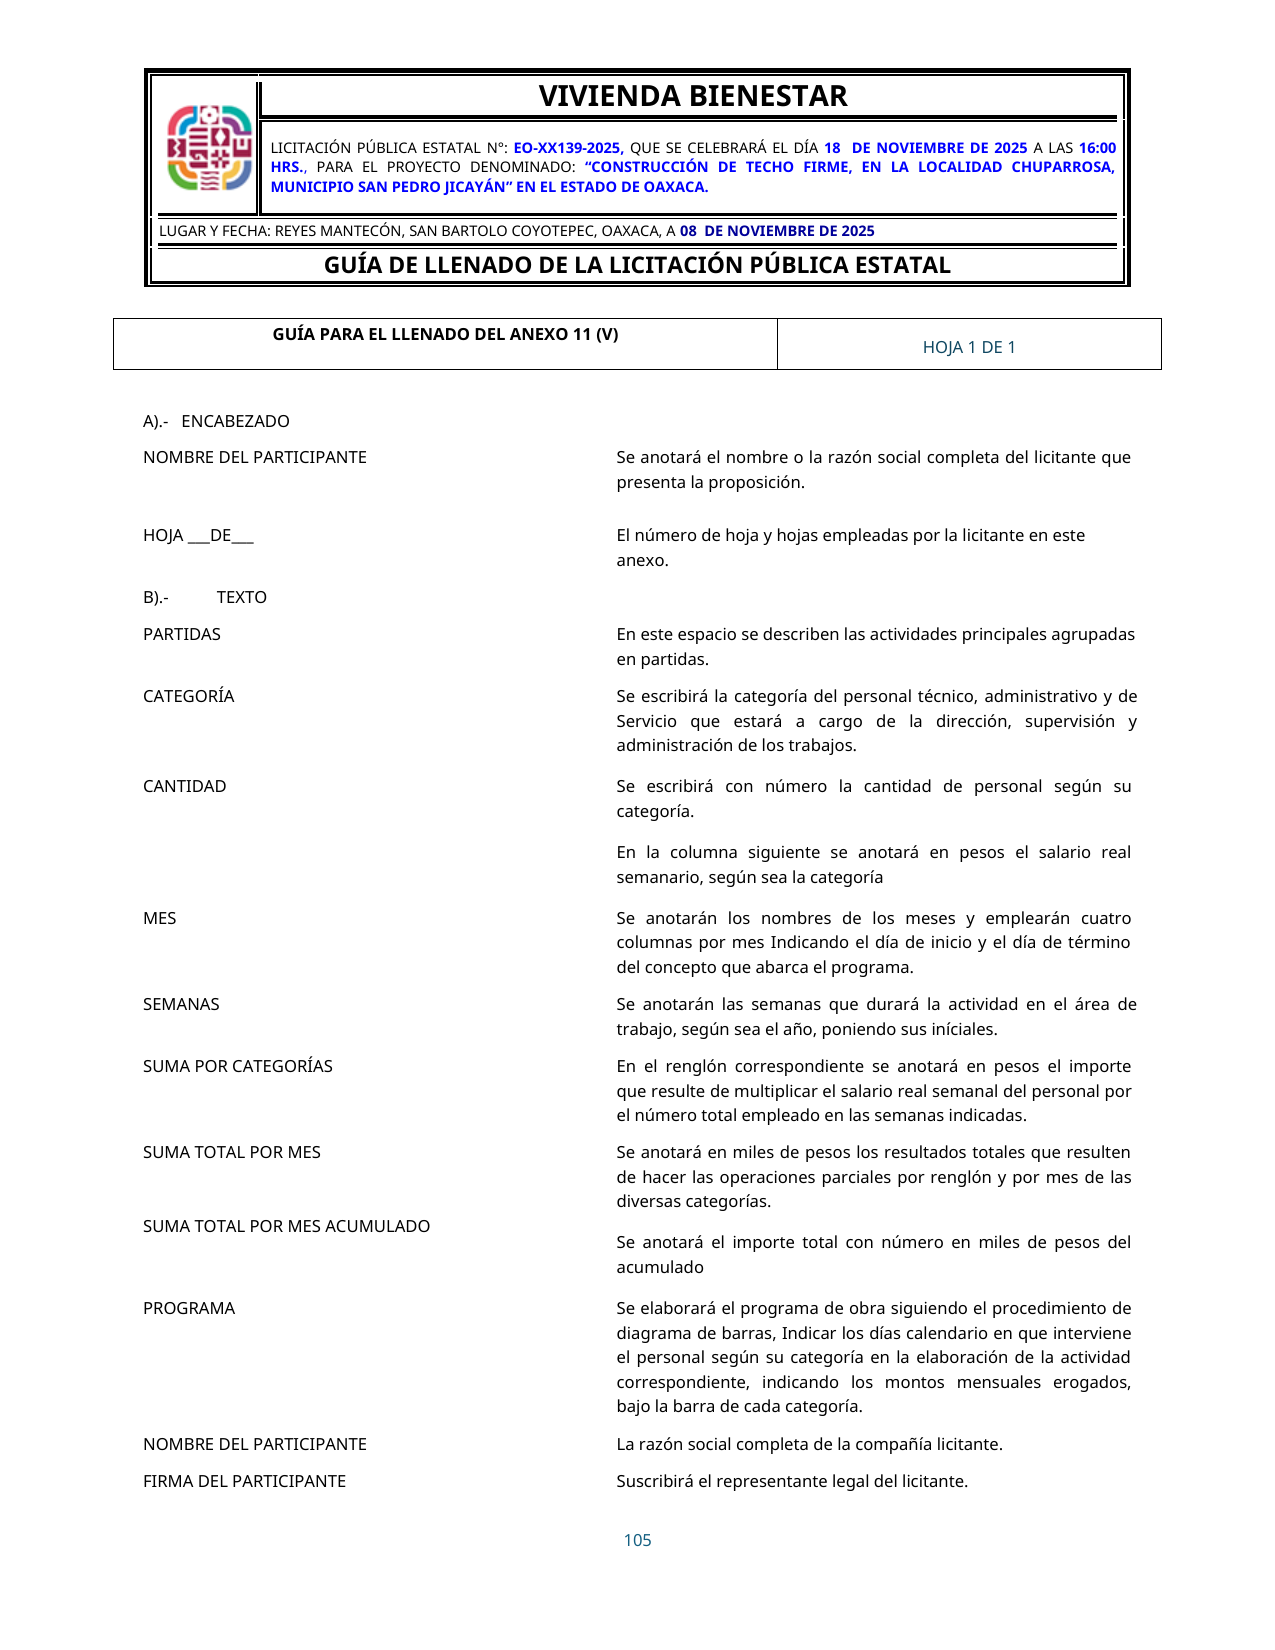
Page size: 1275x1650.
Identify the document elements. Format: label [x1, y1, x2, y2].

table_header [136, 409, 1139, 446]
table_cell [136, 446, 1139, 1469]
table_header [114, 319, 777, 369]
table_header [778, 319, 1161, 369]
picture [156, 97, 256, 196]
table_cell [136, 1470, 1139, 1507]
picture [258, 97, 263, 196]
